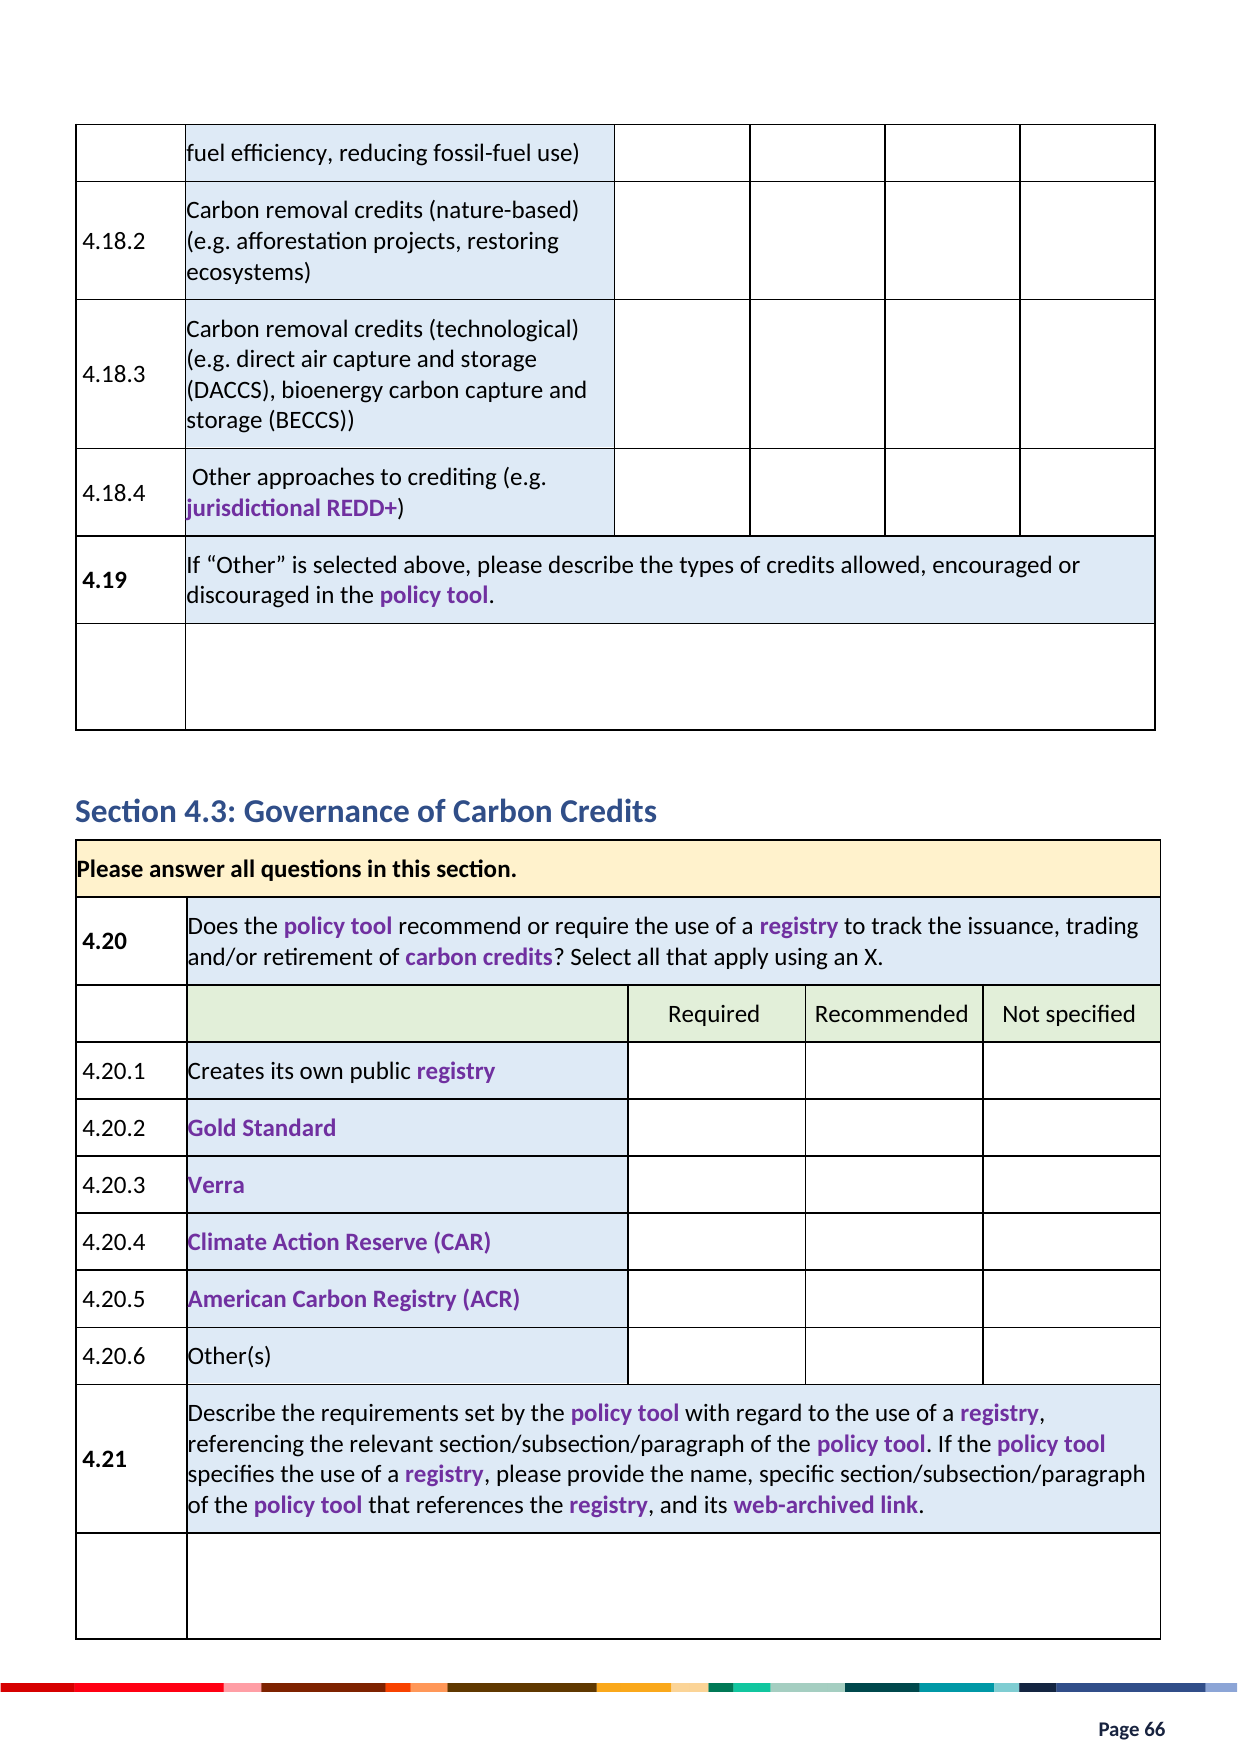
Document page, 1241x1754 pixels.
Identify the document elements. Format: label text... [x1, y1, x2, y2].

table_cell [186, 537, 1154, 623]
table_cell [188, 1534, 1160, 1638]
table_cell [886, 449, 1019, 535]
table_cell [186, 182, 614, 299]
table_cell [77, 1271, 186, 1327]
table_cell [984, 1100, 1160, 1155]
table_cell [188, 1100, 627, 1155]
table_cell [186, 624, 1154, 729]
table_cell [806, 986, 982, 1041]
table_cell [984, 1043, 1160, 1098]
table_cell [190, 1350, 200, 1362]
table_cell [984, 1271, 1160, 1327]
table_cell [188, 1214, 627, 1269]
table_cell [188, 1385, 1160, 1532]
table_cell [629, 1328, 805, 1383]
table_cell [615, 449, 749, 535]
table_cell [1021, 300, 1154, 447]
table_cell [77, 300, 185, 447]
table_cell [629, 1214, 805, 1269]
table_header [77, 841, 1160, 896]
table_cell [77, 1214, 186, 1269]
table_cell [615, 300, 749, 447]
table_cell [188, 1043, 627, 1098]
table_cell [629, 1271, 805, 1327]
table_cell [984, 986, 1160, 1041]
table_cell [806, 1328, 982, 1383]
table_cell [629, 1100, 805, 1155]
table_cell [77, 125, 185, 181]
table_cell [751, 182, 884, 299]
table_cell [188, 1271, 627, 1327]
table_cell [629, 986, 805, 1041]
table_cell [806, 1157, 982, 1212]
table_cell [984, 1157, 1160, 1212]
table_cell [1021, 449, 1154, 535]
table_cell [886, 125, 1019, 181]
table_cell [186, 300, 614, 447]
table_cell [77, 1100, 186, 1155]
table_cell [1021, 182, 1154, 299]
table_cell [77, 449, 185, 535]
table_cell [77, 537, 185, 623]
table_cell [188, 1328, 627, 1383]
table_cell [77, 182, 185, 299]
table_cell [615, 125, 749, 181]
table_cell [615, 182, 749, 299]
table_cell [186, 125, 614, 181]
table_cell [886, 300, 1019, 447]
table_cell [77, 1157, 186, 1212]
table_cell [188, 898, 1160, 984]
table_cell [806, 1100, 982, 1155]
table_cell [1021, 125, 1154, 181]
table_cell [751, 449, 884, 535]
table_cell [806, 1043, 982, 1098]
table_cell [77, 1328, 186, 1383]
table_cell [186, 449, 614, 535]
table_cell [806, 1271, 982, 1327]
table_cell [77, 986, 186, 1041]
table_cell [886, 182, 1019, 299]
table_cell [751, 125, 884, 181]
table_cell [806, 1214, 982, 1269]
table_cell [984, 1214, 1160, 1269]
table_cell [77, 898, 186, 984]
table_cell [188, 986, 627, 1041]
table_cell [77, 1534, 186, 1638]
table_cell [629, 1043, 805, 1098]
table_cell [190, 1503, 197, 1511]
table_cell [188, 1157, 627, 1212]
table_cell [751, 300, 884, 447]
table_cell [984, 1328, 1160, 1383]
picture [0, 1683, 1236, 1692]
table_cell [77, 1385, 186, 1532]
subtitle Section 4.3: Governance of Carbon Credits [75, 790, 1165, 831]
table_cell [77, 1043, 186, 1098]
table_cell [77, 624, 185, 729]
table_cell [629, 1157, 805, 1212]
